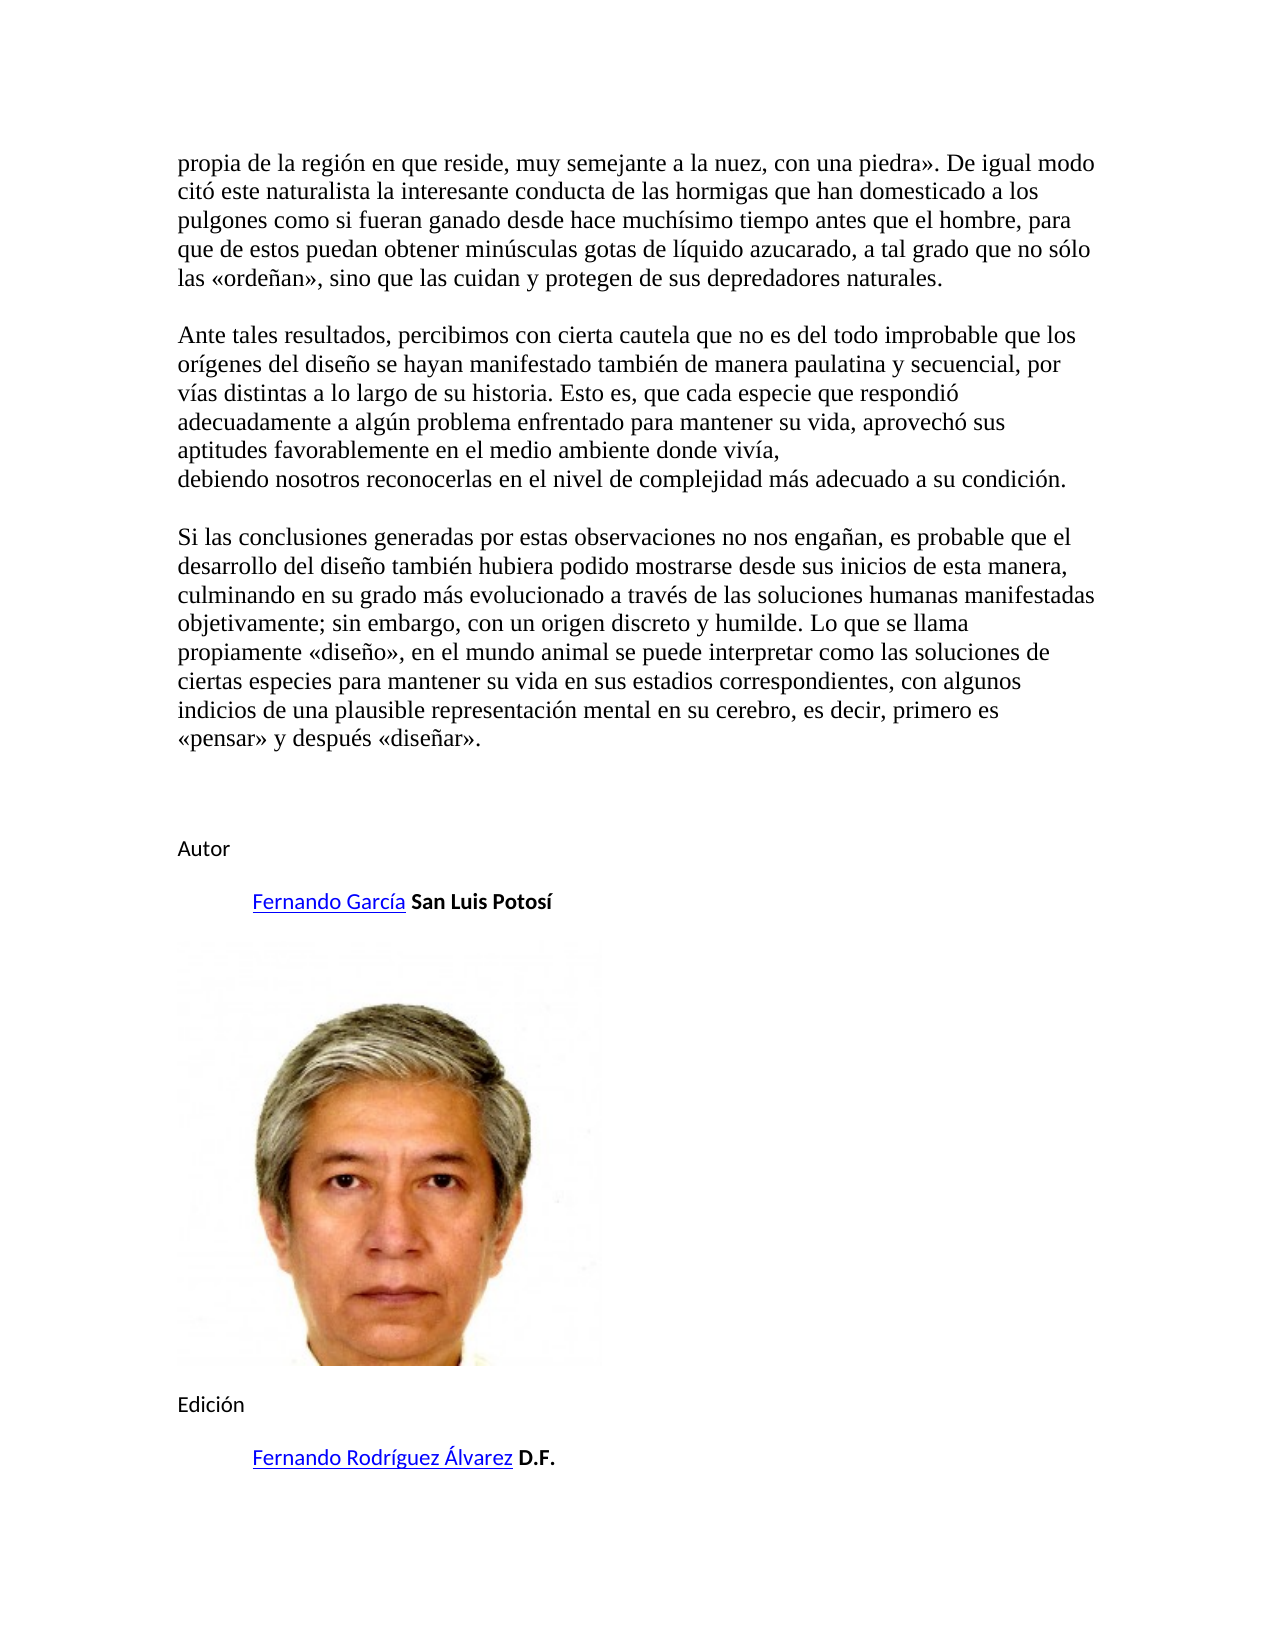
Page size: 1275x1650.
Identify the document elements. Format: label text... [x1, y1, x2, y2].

text Fernando Rodríguez Álvarez D.F. [252, 1443, 1098, 1471]
text Si las conclusiones generadas por estas observaciones no nos engañan, es probable que el desarrollo del diseño también hubiera podido mostrarse desde sus inicios de esta manera, culminando en su grado más evolucionado a través de las soluciones humanas manifestadas objetivamente; sin embargo, con un origen discreto y humilde. Lo que se llama propiamente «diseño», en el mundo animal se puede interpretar como las soluciones de ciertas especies para mantener su vida en sus estadios correspondientes, con algunos indicios de una plausible representación mental en su cerebro, es decir, primero es «pensar» y después «diseñar». [177, 522, 1098, 752]
picture [177, 940, 603, 1366]
text Edición [177, 1390, 1098, 1418]
text Autor [177, 834, 1098, 862]
text Ante tales resultados, percibimos con cierta cautela que no es del todo improbable que los orígenes del diseño se hayan manifestado también de manera paulatina y secuencial, por vías distintas a lo largo de su historia. Esto es, que cada especie que respondió adecuadamente a algún problema enfrentado para mantener su vida, aprovechó sus aptitudes favorablemente en el medio ambiente donde vivía, debiendo nosotros reconocerlas en el nivel de complejidad más adecuado a su condición. [177, 321, 1098, 493]
text Fernando García San Luis Potosí [252, 887, 1098, 915]
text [177, 148, 1098, 291]
